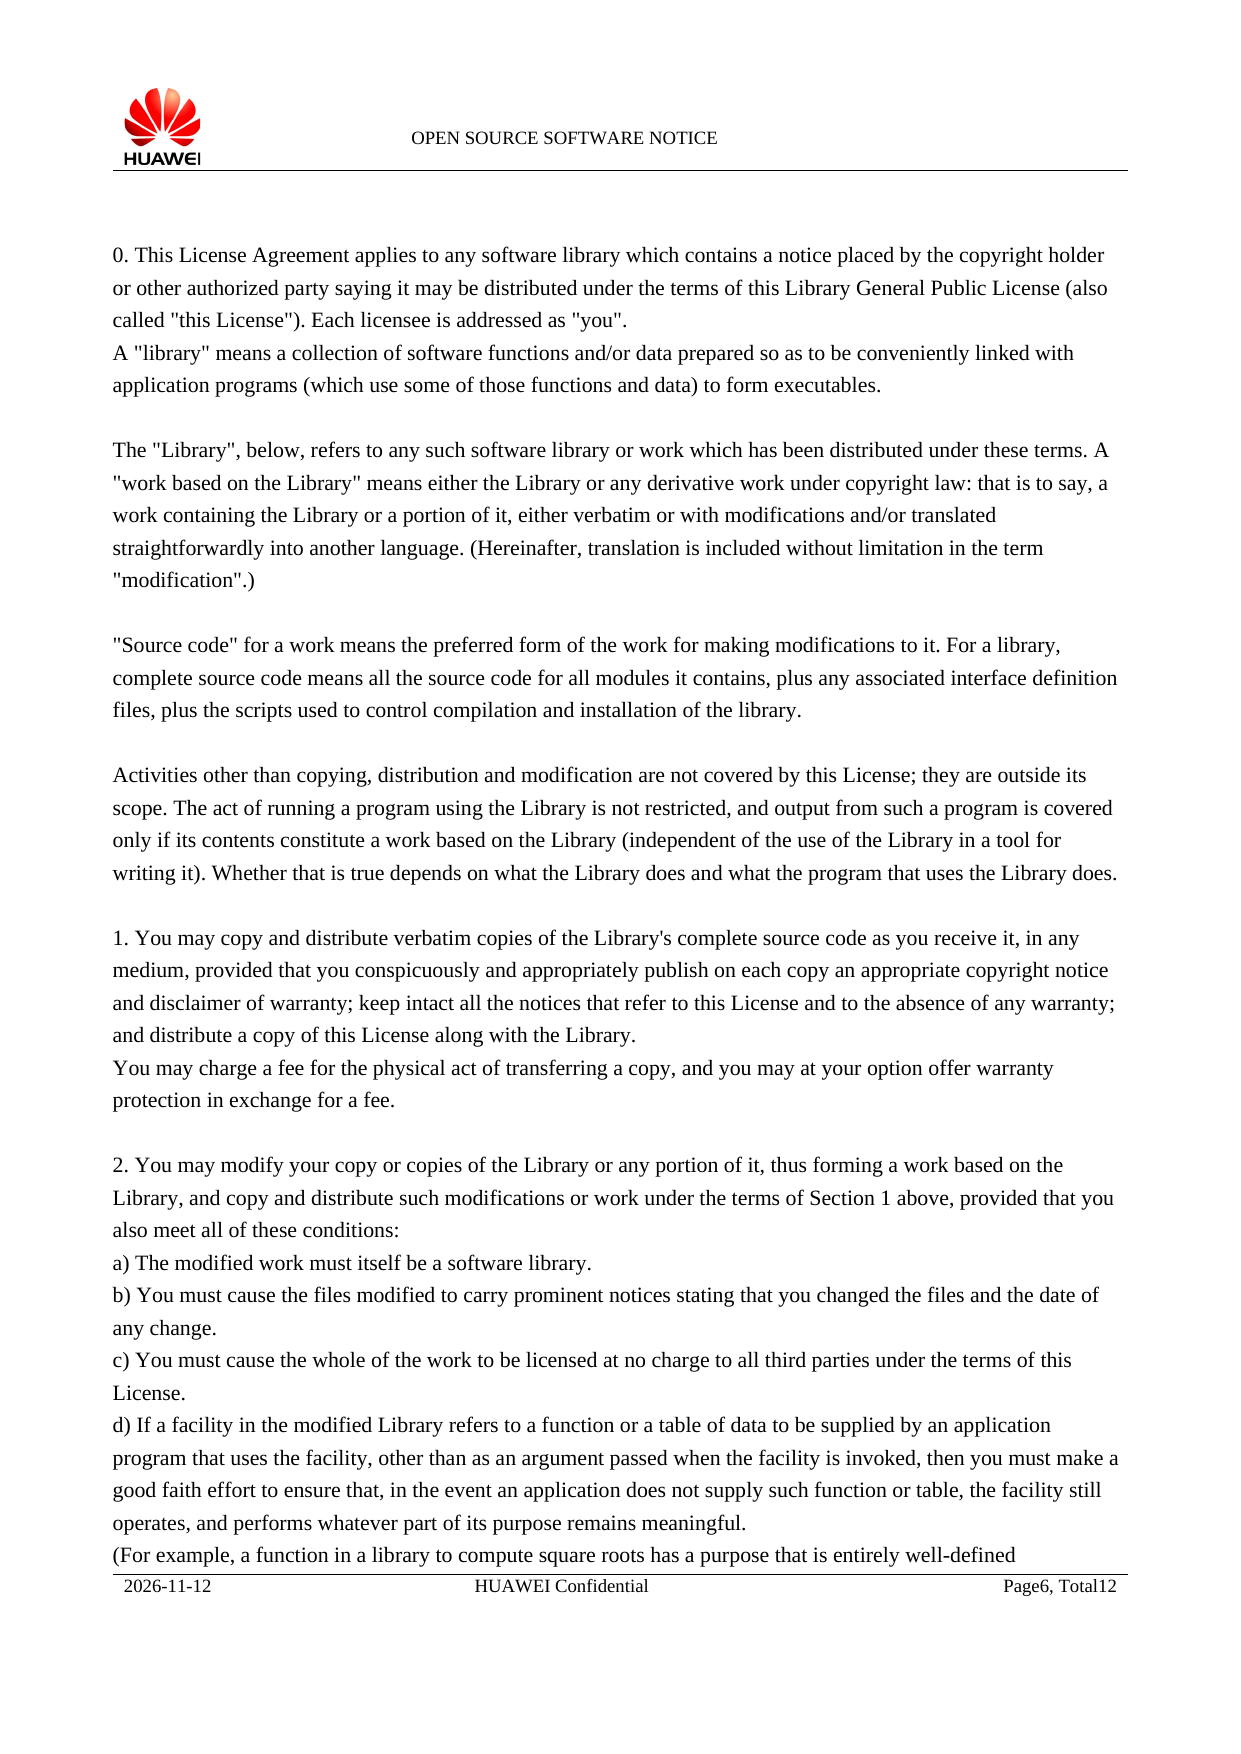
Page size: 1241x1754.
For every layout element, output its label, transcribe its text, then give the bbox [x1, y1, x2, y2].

picture [124, 88, 201, 165]
